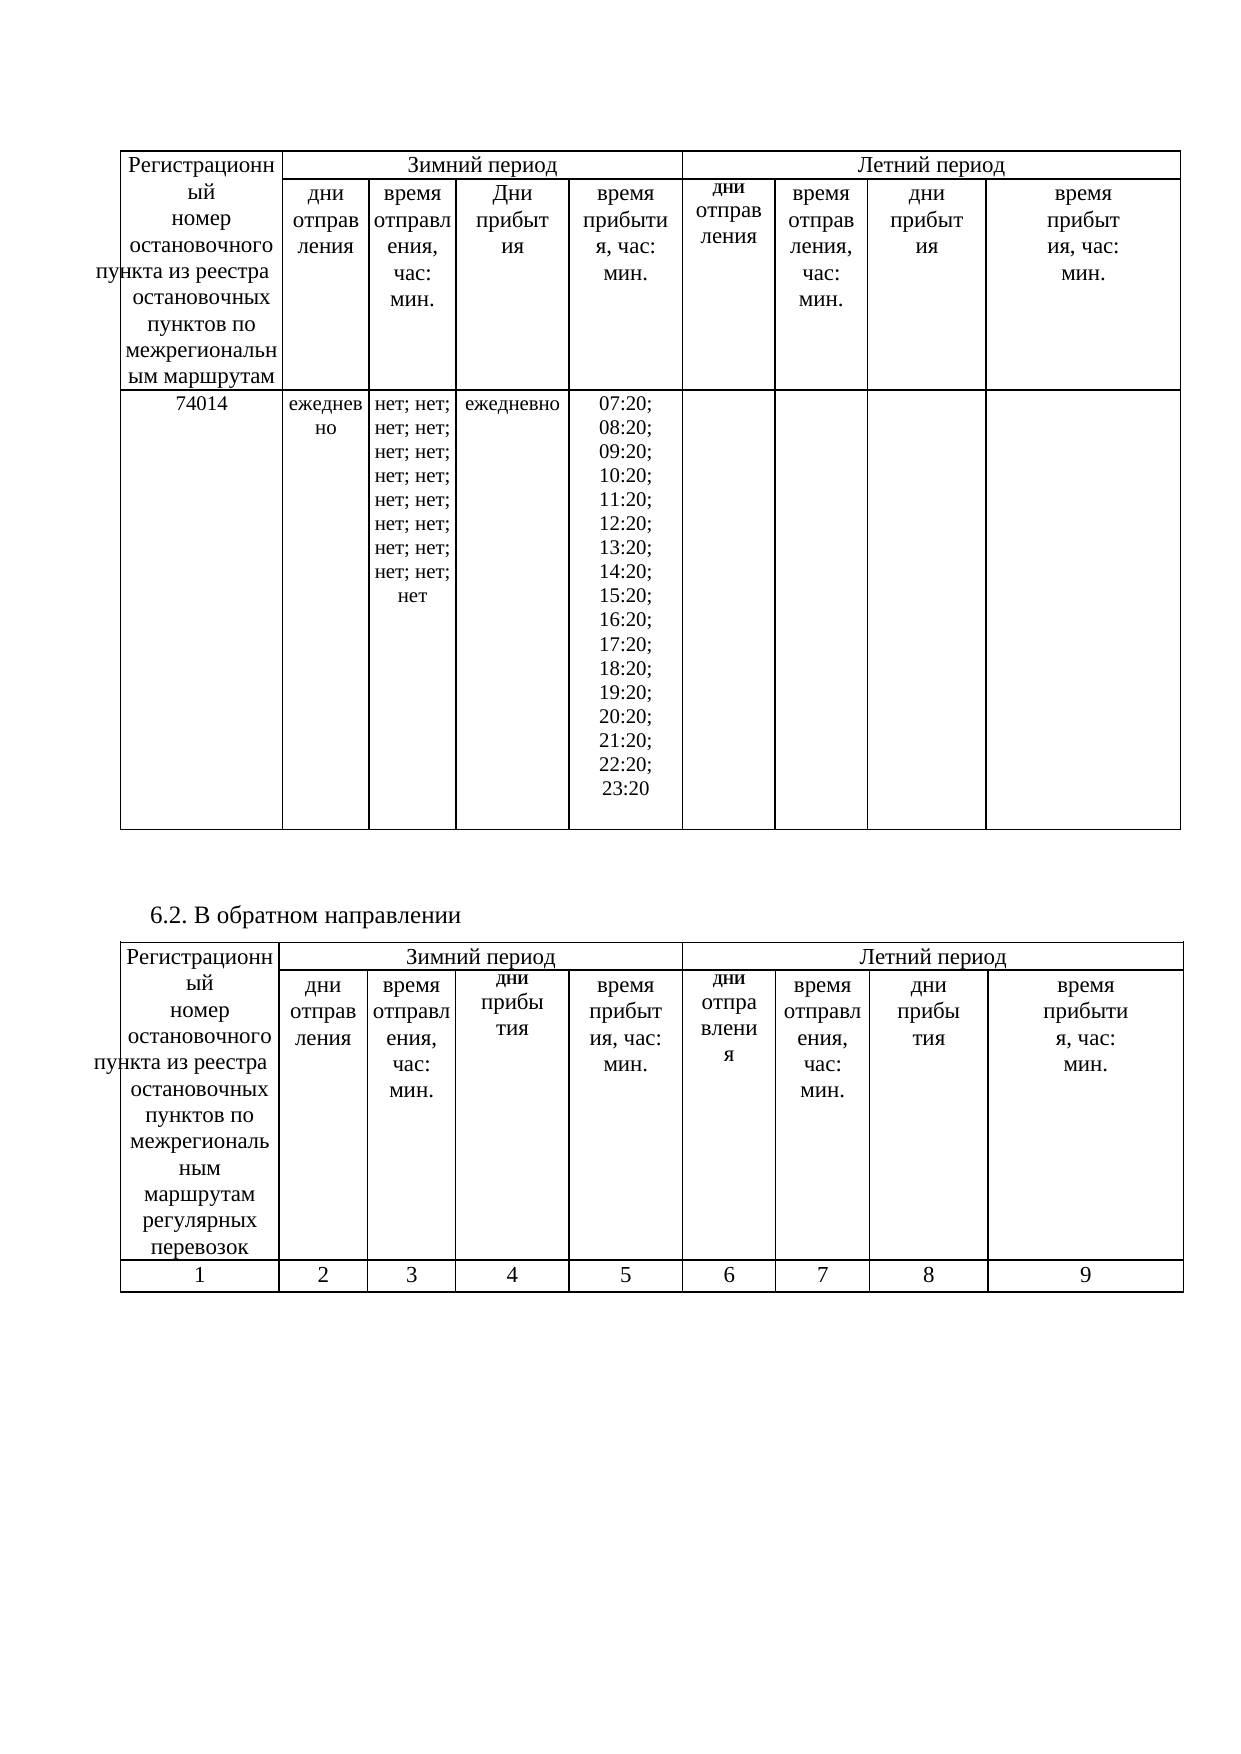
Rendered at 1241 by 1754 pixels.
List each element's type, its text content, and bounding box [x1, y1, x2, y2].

table_cell время прибыти я, час: мин. [570, 180, 682, 389]
table_cell 2 [280, 1261, 367, 1291]
table_cell дни отправ ления [283, 180, 368, 389]
table_cell время отправл ения, час: мин. [776, 971, 869, 1259]
table_cell ДНИ отправ ления [683, 180, 774, 389]
table_cell время отправл ения, час: мин. [370, 180, 455, 389]
table_header Летний период [683, 943, 1183, 969]
table_cell 5 [570, 1261, 682, 1291]
table_cell Дни прибыт ия [457, 180, 568, 389]
table_cell 8 [870, 1261, 987, 1291]
table_cell время прибыт ия, час: мин. [987, 180, 1180, 389]
table_cell время прибыти я, час: мин. [989, 971, 1183, 1259]
table_cell [868, 391, 985, 829]
table_cell 1 [121, 1261, 278, 1291]
table_cell 07:20; 08:20; 09:20; 10:20; 11:20; 12:20; 13:20; 14:20; 15:20; 16:20; 17:20; 18:20; 19:20; 20:20; 21:20; 22:20; 23:20 [570, 391, 682, 829]
table_header Зимний период [280, 943, 682, 969]
table_header Летний период [683, 152, 1180, 178]
table_cell нет; нет; нет; нет; нет; нет; нет; нет; нет; нет; нет; нет; нет; нет; нет; нет; нет [370, 391, 455, 829]
table_header Зимний период [283, 152, 682, 178]
table_cell [776, 391, 867, 829]
table_cell [987, 391, 1180, 829]
table_cell ДНИ отпра влени я [683, 971, 775, 1259]
table_cell ежедневно [283, 391, 368, 829]
table_cell 9 [989, 1261, 1183, 1291]
text 6.2. В обратном направлении [150, 900, 1090, 929]
table_cell [683, 391, 774, 829]
table_cell дни прибыт ия [868, 180, 985, 389]
table_cell 3 [368, 1261, 455, 1291]
table_cell дни прибы тия [870, 971, 987, 1259]
table_cell 6 [683, 1261, 775, 1291]
table_header Регистрационный номер остановочного пункта из реестра остановочных пунктов по межрегиональным маршрутам регулярных перевозок [121, 152, 282, 389]
table_cell время отправ ления, час: мин. [776, 180, 867, 389]
table_cell 4 [456, 1261, 568, 1291]
table_cell дни отправ ления [280, 971, 367, 1259]
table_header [121, 943, 278, 1259]
table_cell 7 [776, 1261, 869, 1291]
table_cell 74014 [121, 391, 282, 829]
table_cell время отправл ения, час: мин. [368, 971, 455, 1259]
table_cell ДНИ прибы тия [456, 971, 568, 1259]
table_cell время прибыт ия, час: мин. [570, 971, 682, 1259]
table_cell ежедневно [457, 391, 568, 829]
